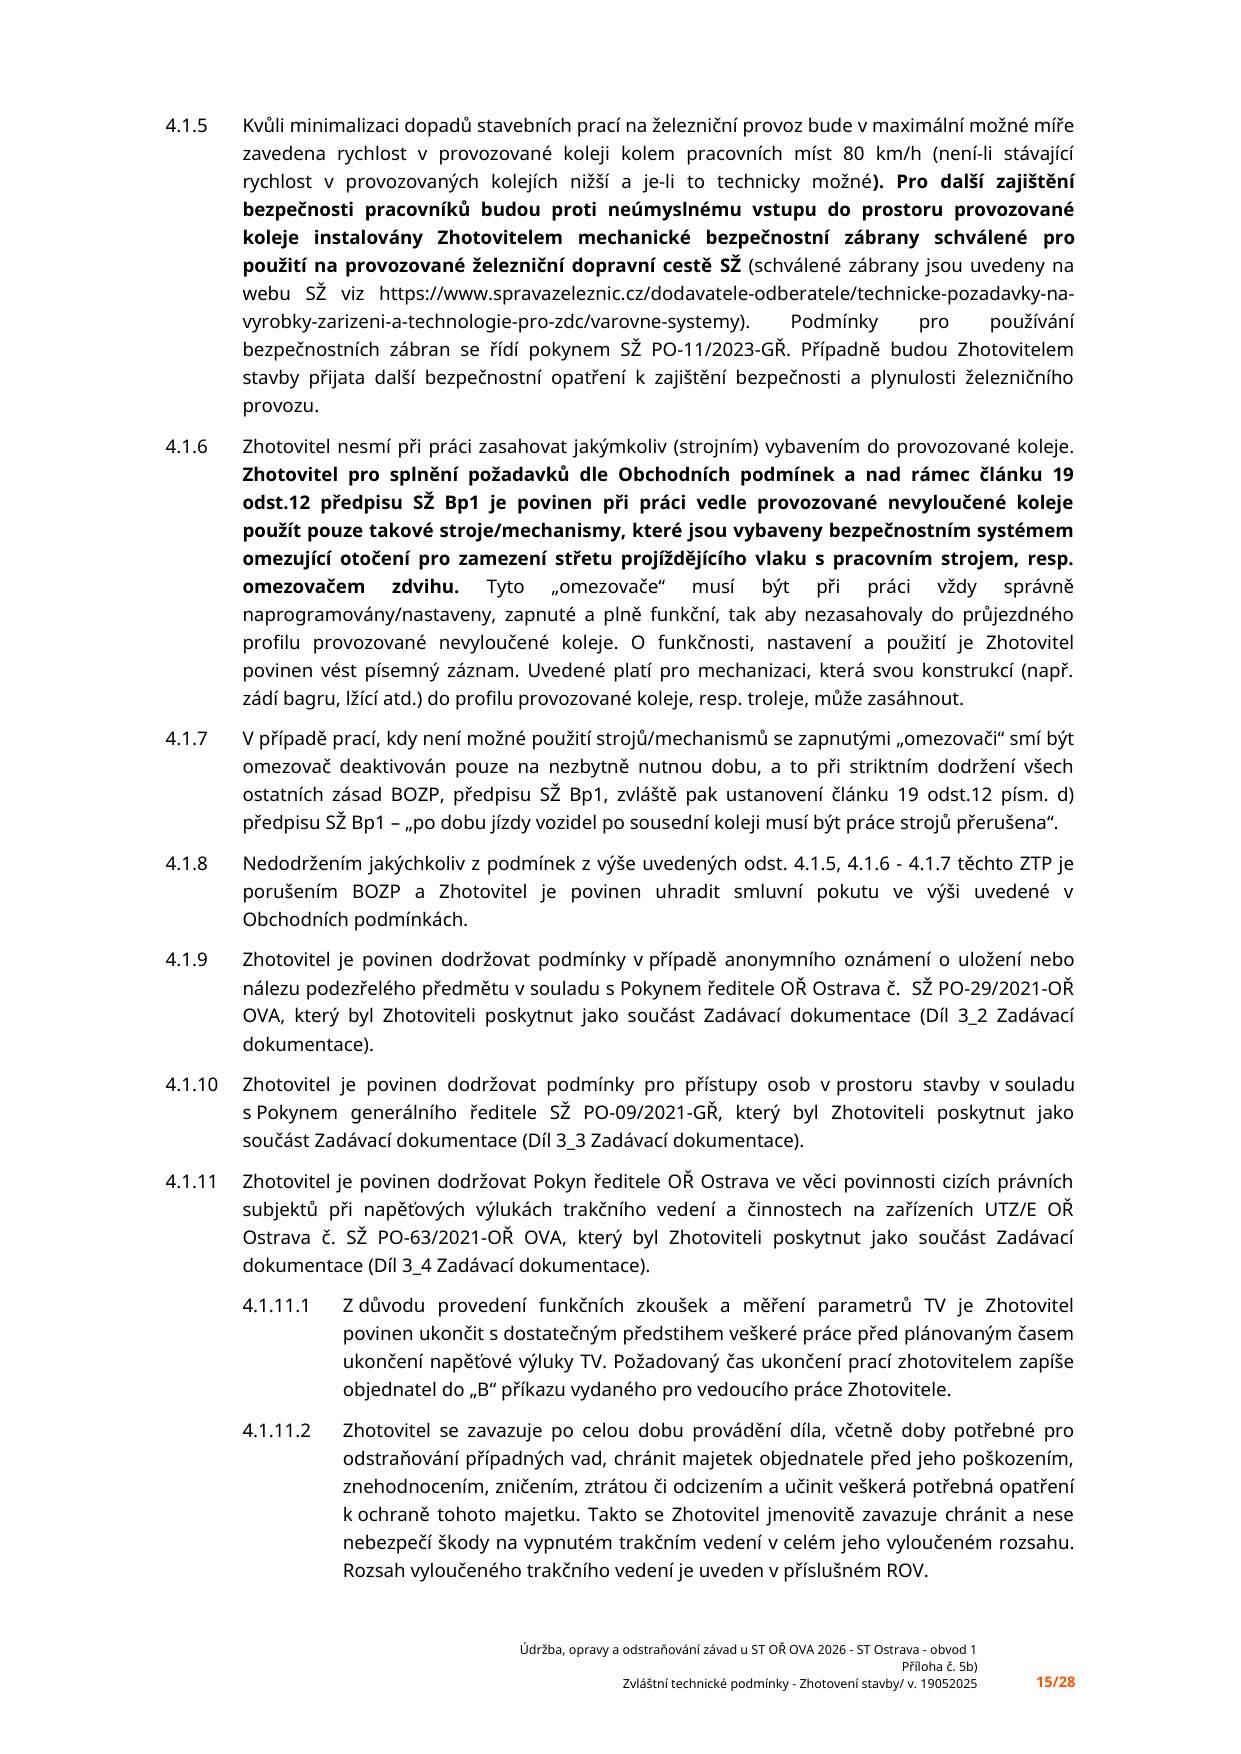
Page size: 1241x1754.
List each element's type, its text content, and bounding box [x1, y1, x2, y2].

text Kvůli minimalizaci dopadů stavebních prací na železniční provoz bude v maximální možné míře zavedena rychlost v provozované koleji kolem pracovních míst 80 km/h (není-li stávající rychlost v provozovaných kolejích nižší a je-li to technicky možné). Pro další zajištění bezpečnosti pracovníků budou proti neúmyslnému vstupu do prostoru provozované koleje instalovány Zhotovitelem mechanické bezpečnostní zábrany schválené pro použití na provozované železniční dopravní cestě SŽ (schválené zábrany jsou uvedeny na webu SŽ viz https://www.spravazeleznic.cz/dodavatele-odberatele/technicke-pozadavky-na-vyrobky-zarizeni-a-technologie-pro-zdc/varovne-systemy). Podmínky pro používání bezpečnostních zábran se řídí pokynem SŽ PO-11/2023-GŘ. Případně budou Zhotovitelem stavby přijata další bezpečnostní opatření k zajištění bezpečnosti a plynulosti železničního provozu. [165, 112, 1075, 418]
text V případě prací, kdy není možné použití strojů/mechanismů se zapnutými „omezovači“ smí být omezovač deaktivován pouze na nezbytně nutnou dobu, a to při striktním dodržení všech ostatních zásad BOZP, předpisu SŽ Bp1, zvláště pak ustanovení článku 19 odst.12 písm. d) předpisu SŽ Bp1 – „po dobu jízdy vozidel po sousední koleji musí být práce strojů přerušena“. [165, 726, 1075, 835]
text Zhotovitel se zavazuje po celou dobu provádění díla, včetně doby potřebné pro odstraňování případných vad, chránit majetek objednatele před jeho poškozením, znehodnocením, zničením, ztrátou či odcizením a učinit veškerá potřebná opatření k ochraně tohoto majetku. Takto se Zhotovitel jmenovitě zavazuje chránit a nese nebezpečí škody na vypnutém trakčním vedení v celém jeho vyloučeném rozsahu. Rozsah vyloučeného trakčního vedení je uveden v příslušném ROV. [242, 1417, 1075, 1583]
text Nedodržením jakýchkoliv z podmínek z výše uvedených odst. 4.1.5, 4.1.6 - 4.1.7 těchto ZTP je porušením BOZP a Zhotovitel je povinen uhradit smluvní pokutu ve výši uvedené v Obchodních podmínkách. [165, 850, 1075, 932]
text Zhotovitel je povinen dodržovat podmínky v případě anonymního oznámení o uložení nebo nálezu podezřelého předmětu v souladu s Pokynem ředitele OŘ Ostrava č. SŽ PO-29/2021-OŘ OVA, který byl Zhotoviteli poskytnut jako součást Zadávací dokumentace (Díl 3_2 Zadávací dokumentace). [165, 947, 1075, 1056]
text Zhotovitel je povinen dodržovat podmínky pro přístupy osob v prostoru stavby v souladu s Pokynem generálního ředitele SŽ PO-09/2021-GŘ, který byl Zhotoviteli poskytnut jako součást Zadávací dokumentace (Díl 3_3 Zadávací dokumentace). [165, 1071, 1075, 1153]
text Zhotovitel je povinen dodržovat Pokyn ředitele OŘ Ostrava ve věci povinnosti cizích právních subjektů při napěťových výlukách trakčního vedení a činnostech na zařízeních UTZ/E OŘ Ostrava č. SŽ PO-63/2021-OŘ OVA, který byl Zhotoviteli poskytnut jako součást Zadávací dokumentace (Díl 3_4 Zadávací dokumentace). [165, 1168, 1075, 1277]
text Z důvodu provedení funkčních zkoušek a měření parametrů TV je Zhotovitel povinen ukončit s dostatečným předstihem veškeré práce před plánovaným časem ukončení napěťové výluky TV. Požadovaný čas ukončení prací zhotovitelem zapíše objednatel do „B“ příkazu vydaného pro vedoucího práce Zhotovitele. [242, 1292, 1075, 1402]
text Zhotovitel nesmí při práci zasahovat jakýmkoliv (strojním) vybavením do provozované koleje. Zhotovitel pro splnění požadavků dle Obchodních podmínek a nad rámec článku 19 odst.12 předpisu SŽ Bp1 je povinen při práci vedle provozované nevyloučené koleje použít pouze takové stroje/mechanismy, které jsou vybaveny bezpečnostním systémem omezující otočení pro zamezení střetu projíždějícího vlaku s pracovním strojem, resp. omezovačem zdvihu. Tyto „omezovače“ musí být při práci vždy správně naprogramovány/nastaveny, zapnuté a plně funkční, tak aby nezasahovaly do průjezdného profilu provozované nevyloučené koleje. O funkčnosti, nastavení a použití je Zhotovitel povinen vést písemný záznam. Uvedené platí pro mechanizaci, která svou konstrukcí (např. zádí bagru, lžící atd.) do profilu provozované koleje, resp. troleje, může zasáhnout. [165, 433, 1075, 711]
